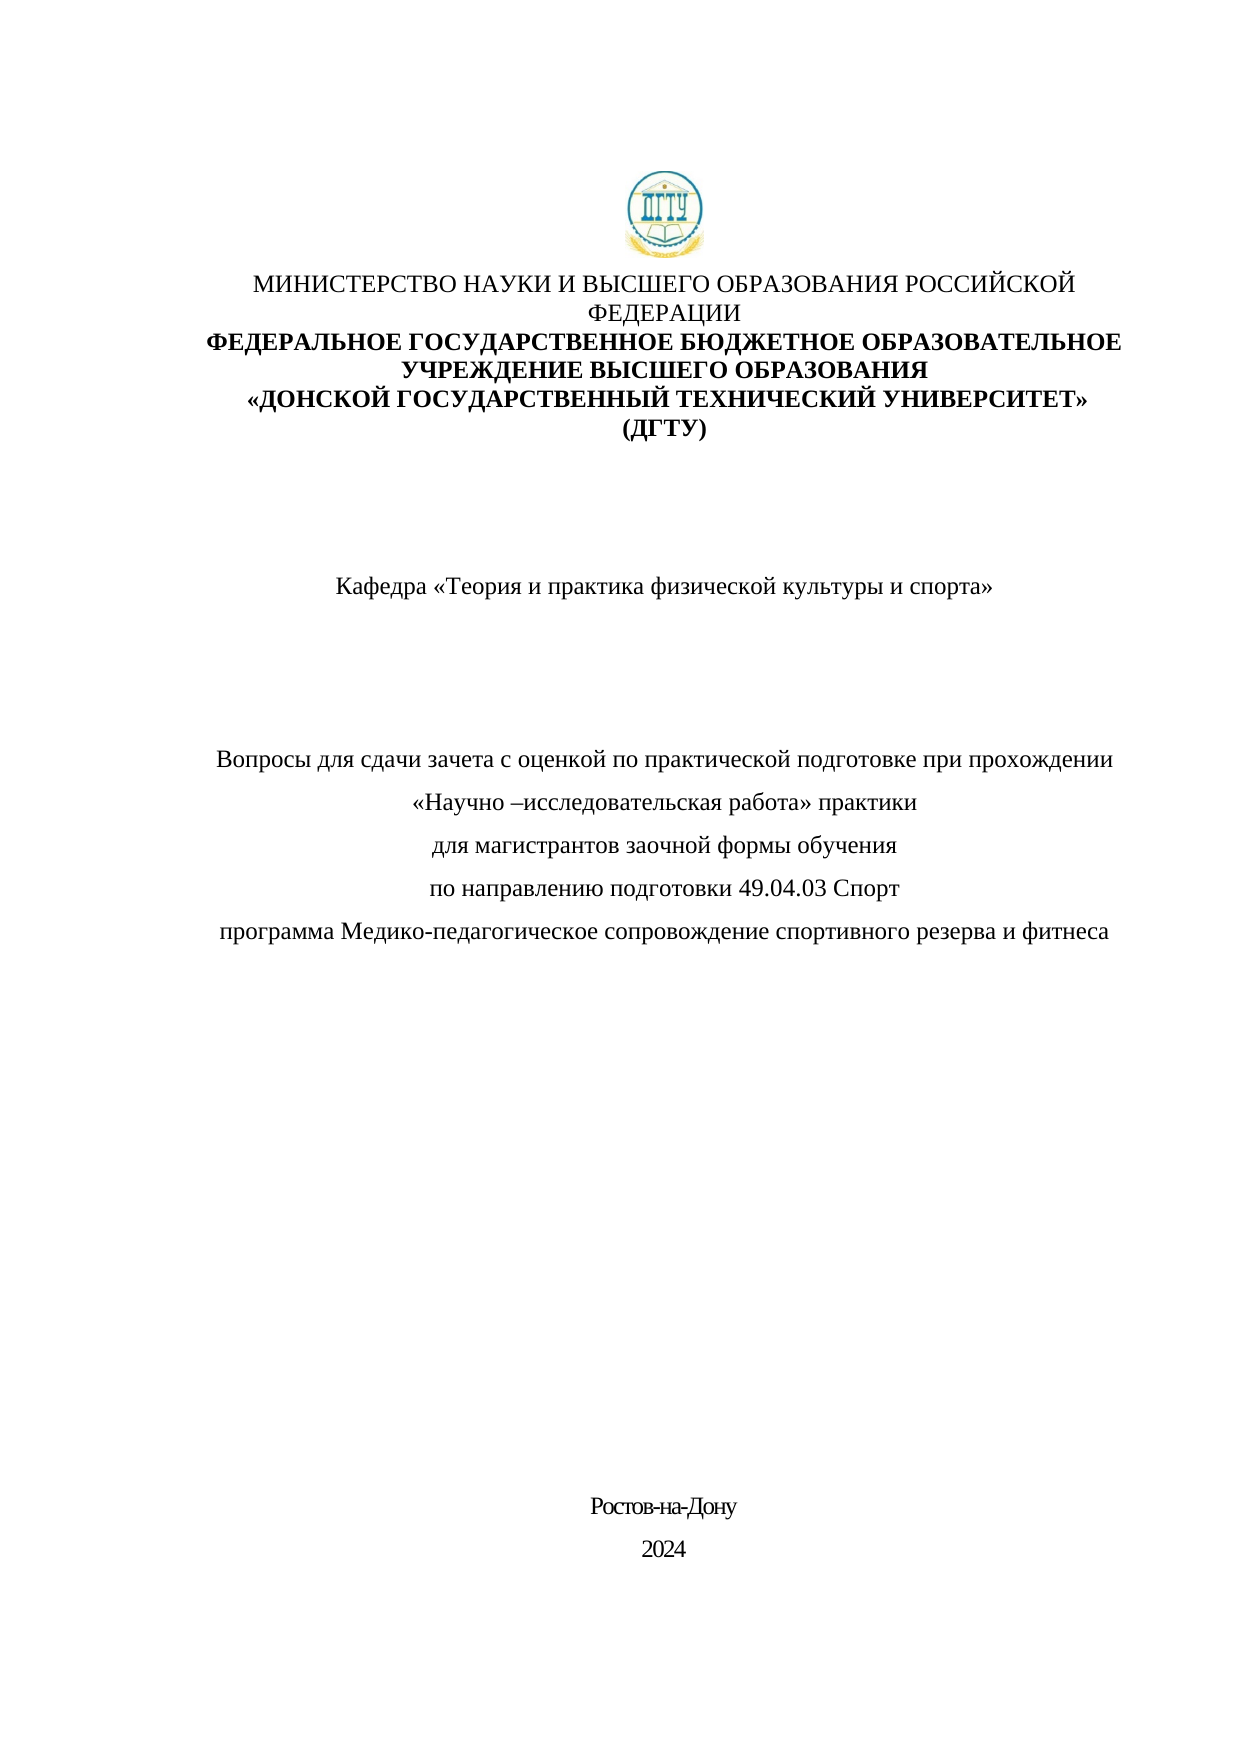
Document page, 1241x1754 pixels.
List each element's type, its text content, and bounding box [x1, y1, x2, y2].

text для магистрантов заочной формы обучения [177, 830, 1152, 859]
picture [625, 171, 704, 258]
text программа Медико-педагогическое сопровождение спортивного резерва и фитнеса [177, 916, 1152, 945]
text Кафедра «Теория и практика физической культуры и спорта» [177, 571, 1152, 600]
text Ростов-на-Дону [177, 1491, 1152, 1520]
text ФЕДЕРАЛЬНОЕ ГОСУДАРСТВЕННОЕ БЮДЖЕТНОЕ ОБРАЗОВАТЕЛЬНОЕ УЧРЕЖДЕНИЕ ВЫСШЕГО ОБРАЗОВАНИЯ «ДОНСКОЙ ГОСУДАРСТВЕННЫЙ ТЕХНИЧЕСКИЙ УНИВЕРСИТЕТ» [177, 327, 1152, 413]
text МИНИСТЕРСТВО НАУКИ И ВЫСШЕГО ОБРАЗОВАНИЯ РОССИЙСКОЙ ФЕДЕРАЦИИ [177, 269, 1152, 327]
text Вопросы для сдачи зачета с оценкой по практической подготовке при прохождении «Научно –исследовательская работа» практики [177, 744, 1152, 816]
text (ДГТУ) [177, 413, 1152, 442]
text 2024 [177, 1534, 1152, 1563]
text по направлению подготовки 49.04.03 Спорт [177, 873, 1152, 902]
